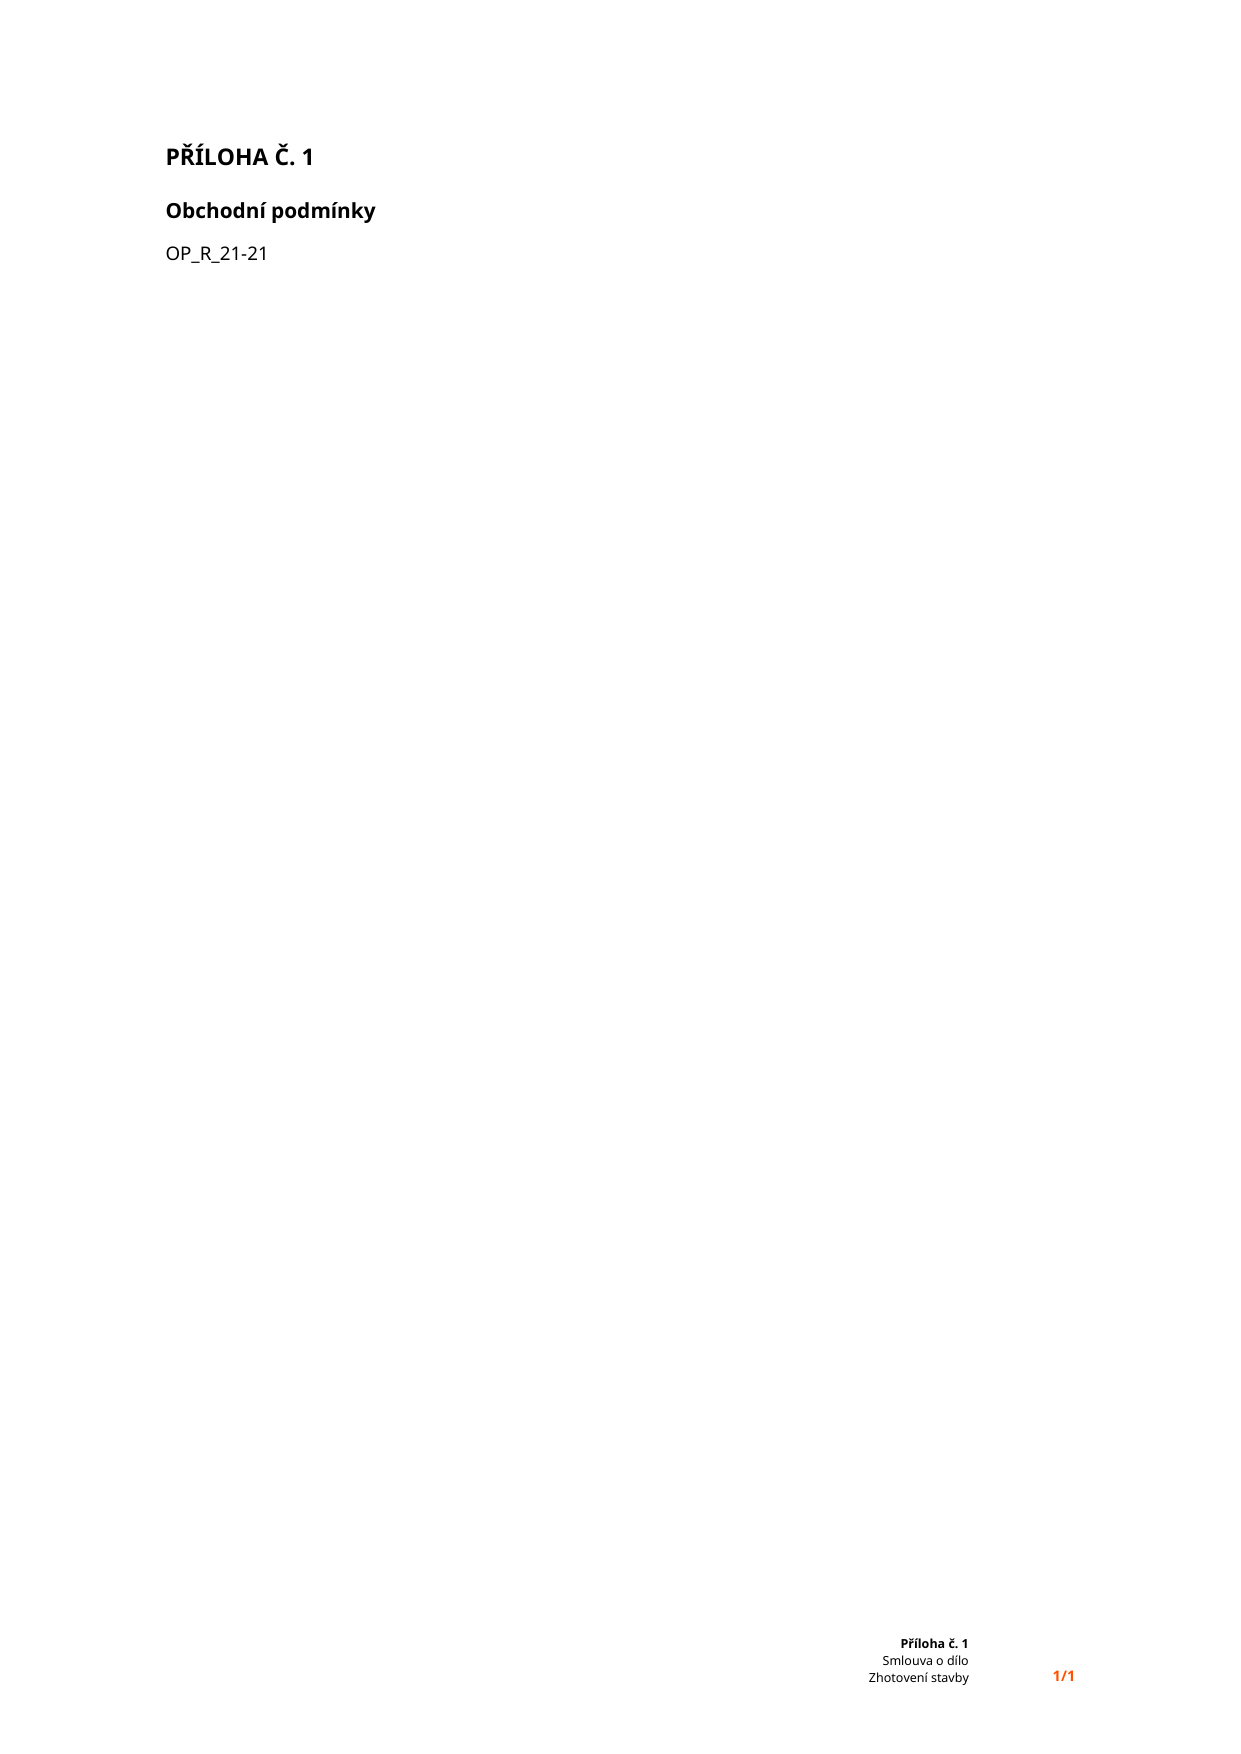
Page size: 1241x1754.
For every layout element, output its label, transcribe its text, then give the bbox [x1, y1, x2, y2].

text Příloha č. 1 [165, 141, 1075, 173]
text Obchodní podmínky [165, 197, 1075, 225]
text OP_R_21-21 [165, 240, 1075, 266]
